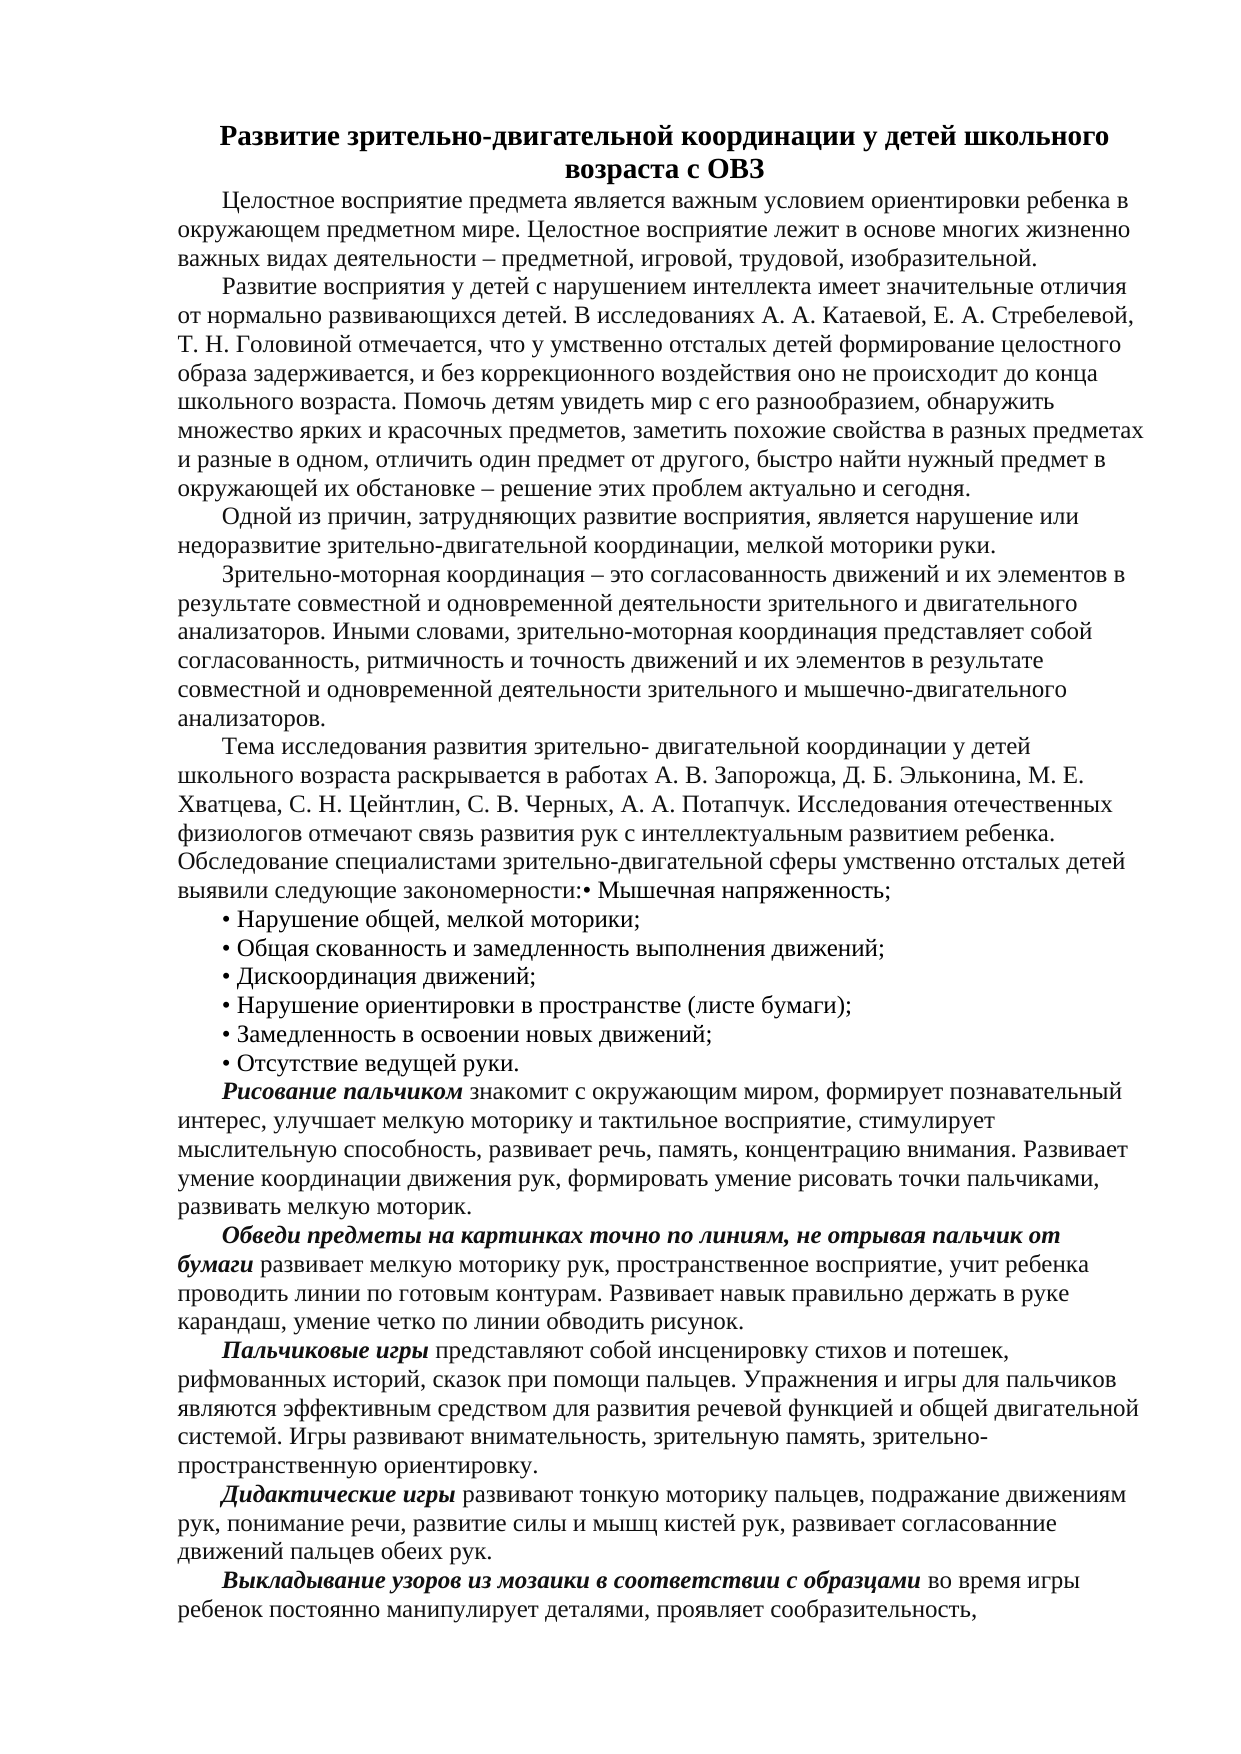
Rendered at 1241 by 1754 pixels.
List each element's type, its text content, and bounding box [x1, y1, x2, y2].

text • Нарушение ориентировки в пространстве (листе бумаги); [177, 990, 1152, 1019]
text • Замедленность в освоении новых движений; [177, 1019, 1152, 1048]
text Дидактические игры развивают тонкую моторику пальцев, подражание движениям рук, понимание речи, развитие силы и мышц кистей рук, развивает согласованние движений пальцев обеих рук. [177, 1479, 1152, 1565]
text Развитие зрительно-двигательной координации у детей школьного возраста с ОВЗ [177, 118, 1152, 185]
text Одной из причин, затрудняющих развитие восприятия, является нарушение или недоразвитие зрительно-двигательной координации, мелкой моторики руки. [177, 501, 1152, 559]
text • Дискоординация движений; [177, 961, 1152, 990]
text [177, 1565, 1152, 1623]
text Зрительно-моторная координация – это согласованность движений и их элементов в результате совместной и одновременной деятельности зрительного и двигательного анализаторов. Иными словами, зрительно-моторная координация представляет собой согласованность, ритмичность и точность движений и их элементов в результате совместной и одновременной деятельности зрительного и мышечно-двигательного анализаторов. [177, 559, 1152, 731]
text Целостное восприятие предмета является важным условием ориентировки ребенка в окружающем предметном мире. Целостное восприятие лежит в основе многих жизненно важных видах деятельности – предметной, игровой, трудовой, изобразительной. [177, 185, 1152, 271]
text • Отсутствие ведущей руки. [177, 1048, 1152, 1076]
text Тема исследования развития зрительно- двигательной координации у детей школьного возраста раскрывается в работах А. В. Запорожца, Д. Б. Эльконина, М. Е. Хватцева, С. Н. Цейнтлин, С. В. Черных, А. А. Потапчук. Исследования отечественных физиологов отмечают связь развития рук с интеллектуальным развитием ребенка. Обследование специалистами зрительно-двигательной сферы умственно отсталых детей выявили следующие закономерности:• Мышечная напряженность; [177, 731, 1152, 904]
text • Нарушение общей, мелкой моторики; [177, 904, 1152, 933]
text Пальчиковые игры представляют собой инсценировку стихов и потешек, рифмованных историй, сказок при помощи пальцев. Упражнения и игры для пальчиков являются эффективным средством для развития речевой функцией и общей двигательной системой. Игры развивают внимательность, зрительную память, зрительно-пространственную ориентировку. [177, 1335, 1152, 1479]
text Развитие восприятия у детей с нарушением интеллекта имеет значительные отличия от нормально развивающихся детей. В исследованиях А. А. Катаевой, Е. А. Стребелевой, Т. Н. Головиной отмечается, что у умственно отсталых детей формирование целостного образа задерживается, и без коррекционного воздействия оно не происходит до конца школьного возраста. Помочь детям увидеть мир с его разнообразием, обнаружить множество ярких и красочных предметов, заметить похожие свойства в разных предметах и разные в одном, отличить один предмет от другого, быстро найти нужный предмет в окружающей их обстановке – решение этих проблем актуально и сегодня. [177, 271, 1152, 501]
text Рисование пальчиком знакомит с окружающим миром, формирует познавательный интерес, улучшает мелкую моторику и тактильное восприятие, стимулирует мыслительную способность, развивает речь, память, концентрацию внимания. Развивает умение координации движения рук, формировать умение рисовать точки пальчиками, развивать мелкую моторик. [177, 1076, 1152, 1220]
text • Общая скованность и замедленность выполнения движений; [177, 933, 1152, 961]
text Обведи предметы на картинках точно по линиям, не отрывая пальчик от бумаги развивает мелкую моторику рук, пространственное восприятие, учит ребенка проводить линии по готовым контурам. Развивает навык правильно держать в руке карандаш, умение четко по линии обводить рисунок. [177, 1220, 1152, 1335]
